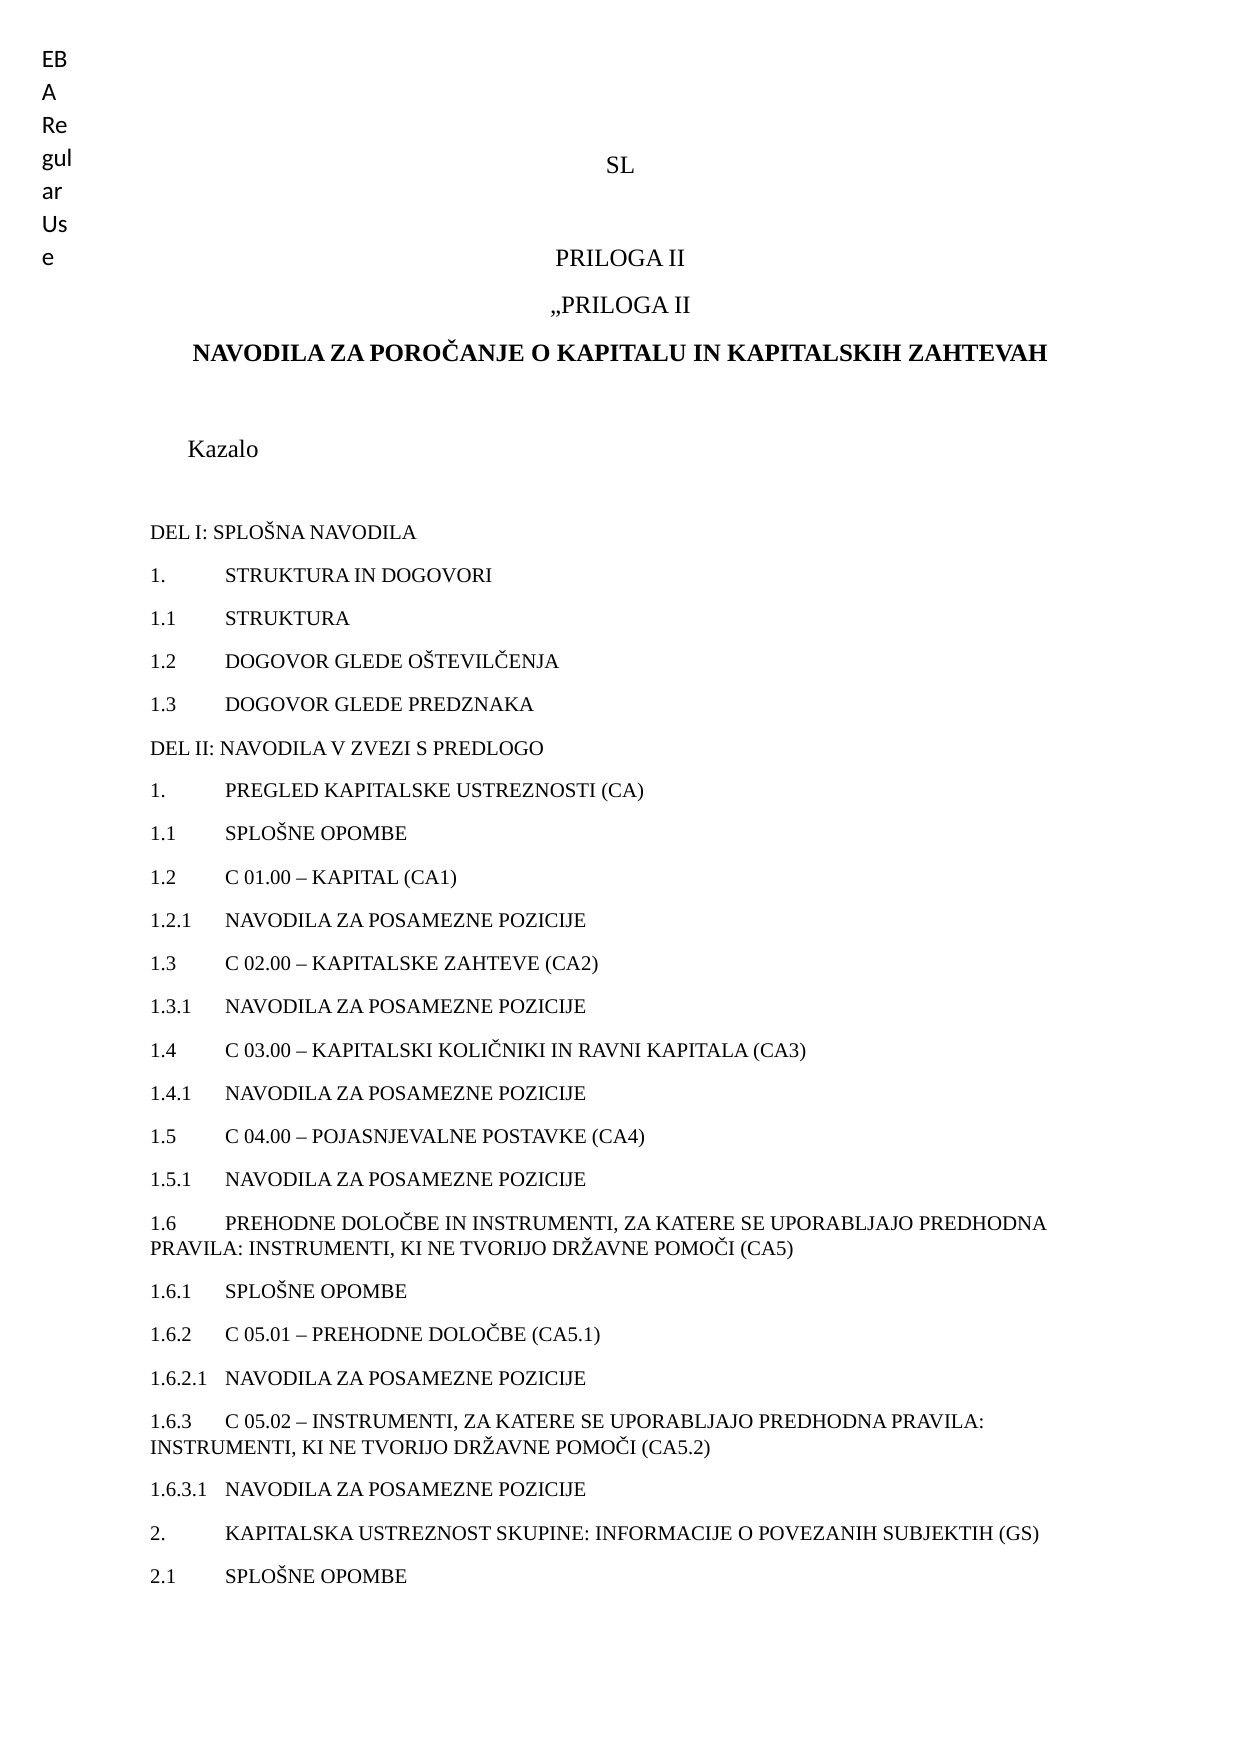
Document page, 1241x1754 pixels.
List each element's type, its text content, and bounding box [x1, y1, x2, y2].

text Kazalo [187, 434, 1090, 462]
text 1.4 C 03.00 – KAPITALSKI KOLIČNIKI IN RAVNI KAPITALA (CA3) [150, 1037, 1090, 1062]
text 1.6.2 C 05.01 – PREHODNE DOLOČBE (CA5.1) [150, 1322, 1090, 1346]
text 1.6.2.1 NAVODILA ZA POSAMEZNE POZICIJE [150, 1365, 1090, 1389]
text 1. STRUKTURA IN DOGOVORI [150, 563, 1090, 587]
text „PRILOGA II [150, 291, 1090, 319]
text 1.5.1 NAVODILA ZA POSAMEZNE POZICIJE [150, 1167, 1090, 1191]
text 1.6 PREHODNE DOLOČBE IN INSTRUMENTI, ZA KATERE SE UPORABLJAJO PREDHODNA PRAVILA: INSTRUMENTI, KI NE TVORIJO DRŽAVNE POMOČI (CA5) [150, 1210, 1090, 1260]
text 1.3.1 NAVODILA ZA POSAMEZNE POZICIJE [150, 994, 1090, 1018]
text 1.2 C 01.00 – KAPITAL (CA1) [150, 864, 1090, 889]
text 1.3 DOGOVOR GLEDE PREDZNAKA [150, 692, 1090, 716]
text 1.6.3 C 05.02 – INSTRUMENTI, ZA KATERE SE UPORABLJAJO PREDHODNA PRAVILA: INSTRUMENTI, KI NE TVORIJO DRŽAVNE POMOČI (CA5.2) [150, 1409, 1090, 1459]
text 1. PREGLED KAPITALSKE USTREZNOSTI (CA) [150, 778, 1090, 802]
text 2.1 SPLOŠNE OPOMBE [150, 1564, 1090, 1588]
text 1.6.1 SPLOŠNE OPOMBE [150, 1279, 1090, 1303]
text 2. KAPITALSKA USTREZNOST SKUPINE: INFORMACIJE O POVEZANIH SUBJEKTIH (GS) [150, 1520, 1090, 1544]
text DEL I: SPLOŠNA NAVODILA [150, 520, 1090, 544]
text 1.4.1 NAVODILA ZA POSAMEZNE POZICIJE [150, 1081, 1090, 1105]
text 1.6.3.1 NAVODILA ZA POSAMEZNE POZICIJE [150, 1477, 1090, 1501]
text NAVODILA ZA POROČANJE O KAPITALU IN KAPITALSKIH ZAHTEVAH [150, 338, 1090, 367]
text 1.1 STRUKTURA [150, 606, 1090, 630]
text 1.2 DOGOVOR GLEDE OŠTEVILČENJA [150, 649, 1090, 673]
text 1.1 SPLOŠNE OPOMBE [150, 821, 1090, 845]
text 1.5 C 04.00 – POJASNJEVALNE POSTAVKE (CA4) [150, 1124, 1090, 1148]
text SL [150, 150, 1090, 179]
text PRILOGA II [150, 243, 1090, 272]
text 1.3 C 02.00 – KAPITALSKE ZAHTEVE (CA2) [150, 951, 1090, 975]
text DEL II: NAVODILA V ZVEZI S PREDLOGO [150, 736, 1090, 759]
text 1.2.1 NAVODILA ZA POSAMEZNE POZICIJE [150, 908, 1090, 932]
